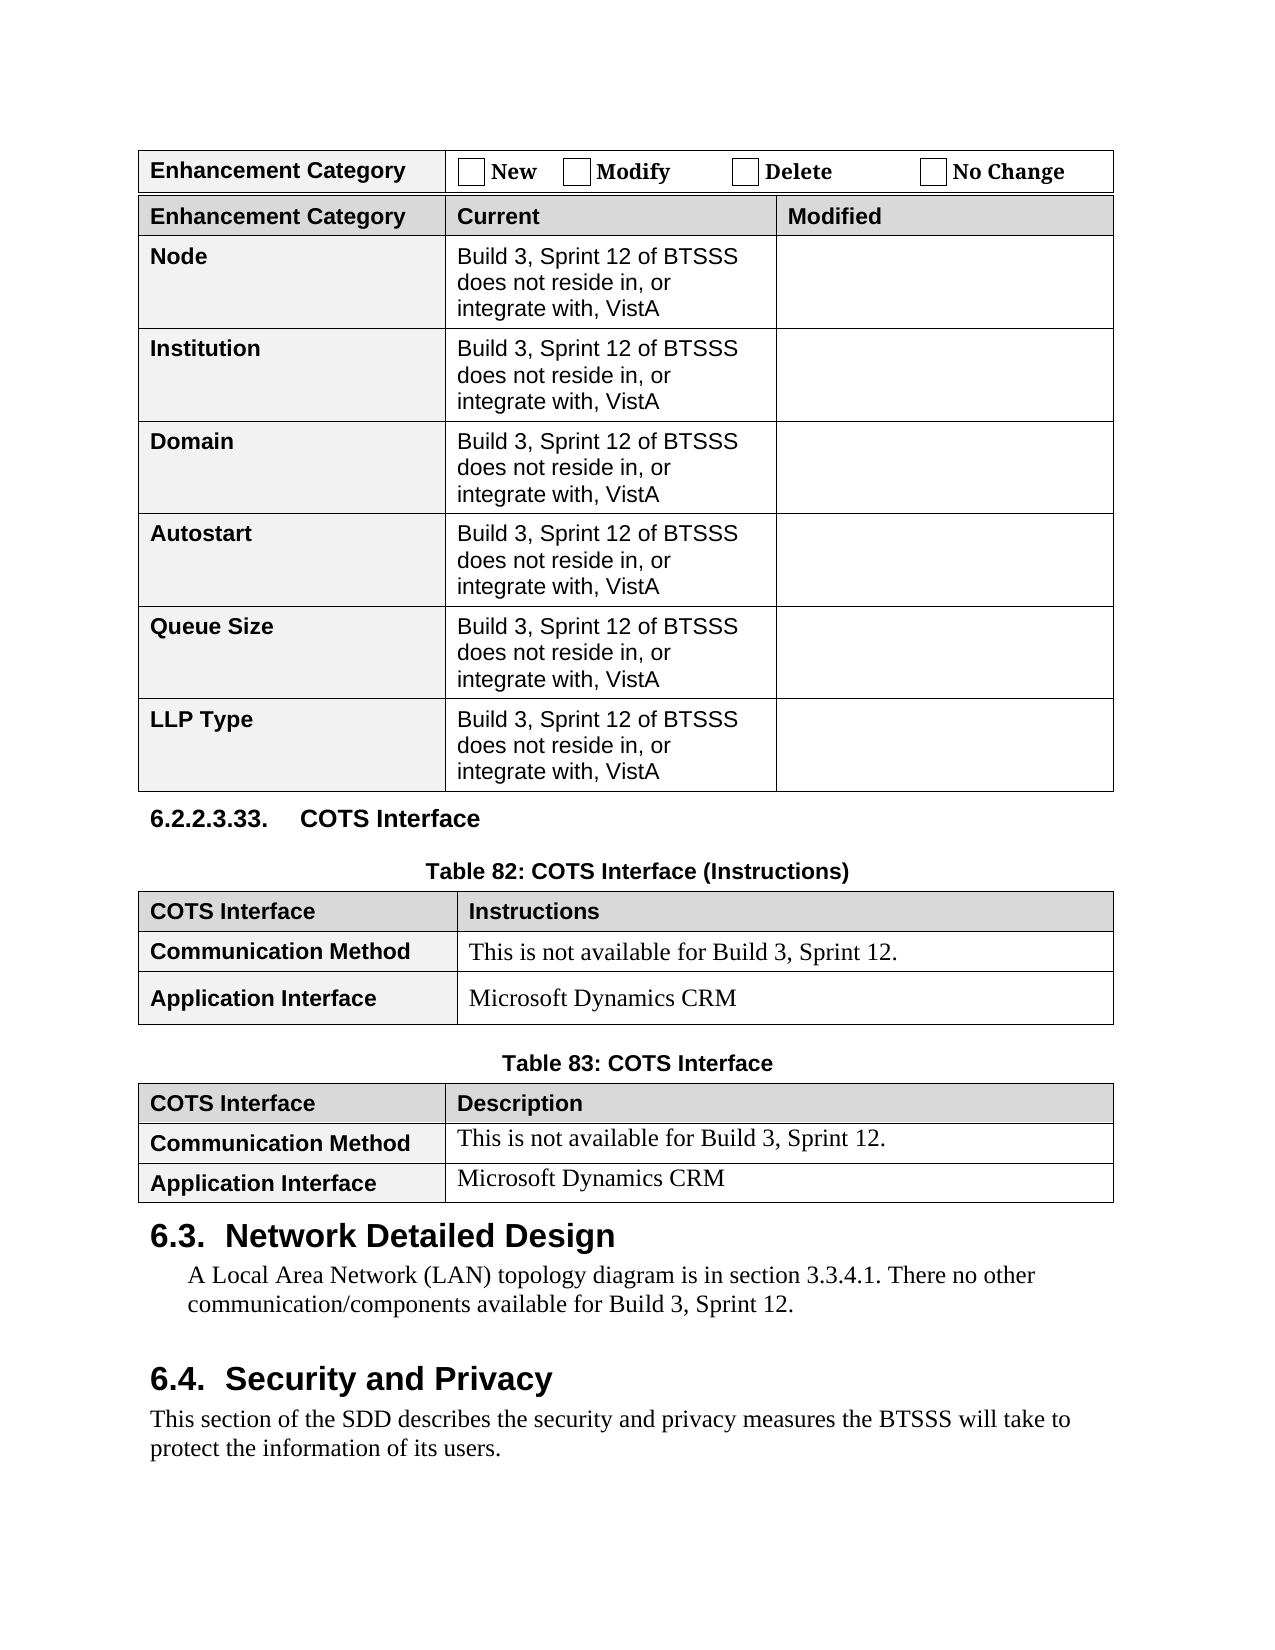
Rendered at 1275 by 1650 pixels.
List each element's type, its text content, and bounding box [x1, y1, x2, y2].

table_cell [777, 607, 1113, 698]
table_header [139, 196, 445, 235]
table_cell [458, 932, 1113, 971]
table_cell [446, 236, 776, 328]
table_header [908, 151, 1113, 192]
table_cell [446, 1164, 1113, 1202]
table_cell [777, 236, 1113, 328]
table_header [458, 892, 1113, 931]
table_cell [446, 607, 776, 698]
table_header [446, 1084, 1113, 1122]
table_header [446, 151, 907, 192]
text Table 83: COTS Interface [150, 1050, 1125, 1076]
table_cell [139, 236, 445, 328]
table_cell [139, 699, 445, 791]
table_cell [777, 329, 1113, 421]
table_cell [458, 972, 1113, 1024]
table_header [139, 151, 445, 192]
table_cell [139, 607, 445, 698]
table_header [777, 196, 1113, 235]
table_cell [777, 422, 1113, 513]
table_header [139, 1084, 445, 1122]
subtitle Security and Privacy [150, 1359, 1125, 1398]
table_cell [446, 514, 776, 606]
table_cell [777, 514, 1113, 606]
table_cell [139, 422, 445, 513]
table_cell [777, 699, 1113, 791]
text A Local Area Network (LAN) topology diagram is in section 3.3.4.1. There no other communication/components available for Build 3, Sprint 12. [187, 1261, 1125, 1318]
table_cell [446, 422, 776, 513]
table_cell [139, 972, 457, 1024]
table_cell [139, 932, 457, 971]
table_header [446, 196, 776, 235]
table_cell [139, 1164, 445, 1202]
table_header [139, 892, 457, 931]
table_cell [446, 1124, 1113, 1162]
text Table 82: COTS Interface (Instructions) [150, 858, 1125, 884]
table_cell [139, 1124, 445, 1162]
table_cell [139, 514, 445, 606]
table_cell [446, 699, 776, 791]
subtitle COTS Interface [150, 804, 1125, 833]
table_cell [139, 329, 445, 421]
text This section of the SDD describes the security and privacy measures the BTSSS will take to protect the information of its users. [150, 1404, 1125, 1461]
subtitle Network Detailed Design [150, 1216, 1125, 1254]
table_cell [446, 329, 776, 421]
